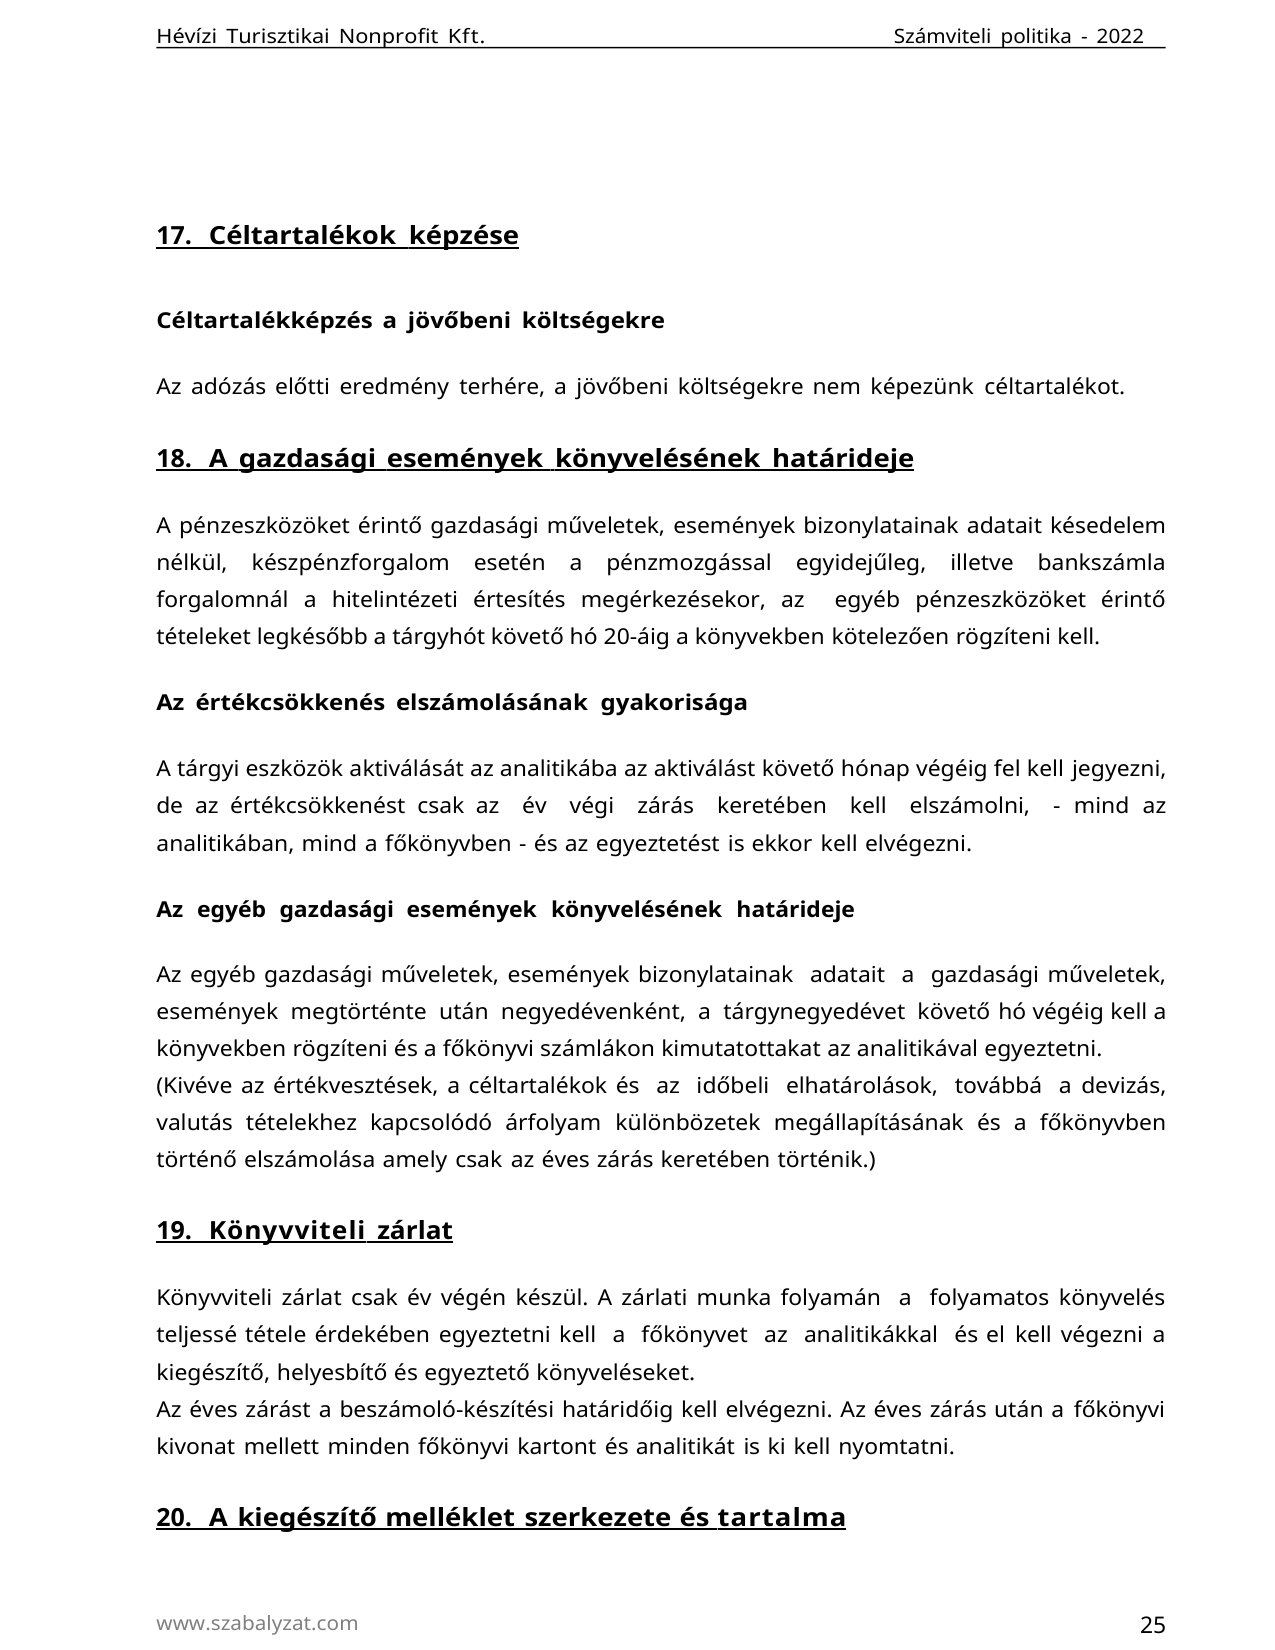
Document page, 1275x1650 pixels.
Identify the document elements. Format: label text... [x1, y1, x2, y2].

text Céltartalékképzés a jövőbeni költségekre [156, 305, 1179, 335]
text Az egyéb gazdasági események könyvelésének határideje [156, 894, 1179, 924]
text A pénzeszközöket érintő gazdasági műveletek, események bizonylatainak adatait késedelem nélkül, készpénzforgalom esetén a pénzmozgással egyidejűleg, illetve bankszámla forgalomnál a hitelintézeti értesítés megérkezésekor, az egyéb pénzeszközöket érintő tételeket legkésőbb a tárgyhót követő hó 20-áig a könyvekben kötelezően rögzíteni kell. [156, 509, 1166, 651]
subtitle Könyvviteli zárlat [156, 1213, 1179, 1247]
text Az értékcsökkenés elszámolásának gyakorisága [156, 687, 1179, 717]
text Az éves zárást a beszámoló-készítési határidőig kell elvégezni. Az éves zárás után a főkönyvi kivonat mellett minden főkönyvi kartont és analitikát is ki kell nyomtatni. [156, 1394, 1165, 1461]
subtitle Céltartalékok képzése [156, 218, 1179, 252]
text Az adózás előtti eredmény terhére, a jövőbeni költségekre nem képezünk céltartalékot. [156, 371, 1179, 401]
subtitle A kiegészítő melléklet szerkezete és tartalma [156, 1499, 1179, 1533]
subtitle A gazdasági események könyvelésének határideje [156, 440, 1179, 474]
text (Kivéve az értékvesztések, a céltartalékok és az időbeli elhatárolások, továbbá a devizás, valutás tételekhez kapcsolódó árfolyam különbözetek megállapításának és a főkönyvben történő elszámolása amely csak az éves zárás keretében történik.) [156, 1070, 1167, 1174]
text A tárgyi eszközök aktiválását az analitikába az aktiválást követő hónap végéig fel kell jegyezni, de az értékcsökkenést csak az év végi zárás keretében kell elszámolni, - mind az analitikában, mind a főkönyvben - és az egyeztetést is ekkor kell elvégezni. [156, 753, 1166, 857]
text Könyvviteli zárlat csak év végén készül. A zárlati munka folyamán a folyamatos könyvelés teljessé tétele érdekében egyeztetni kell a főkönyvet az analitikákkal és el kell végezni a kiegészítő, helyesbítő és egyeztető könyveléseket. [156, 1282, 1166, 1386]
text Az egyéb gazdasági műveletek, események bizonylatainak adatait a gazdasági műveletek, események megtörténte után negyedévenként, a tárgynegyedévet követő hó végéig kell a könyvekben rögzíteni és a főkönyvi számlákon kimutatottakat az analitikával egyeztetni. [156, 958, 1166, 1063]
